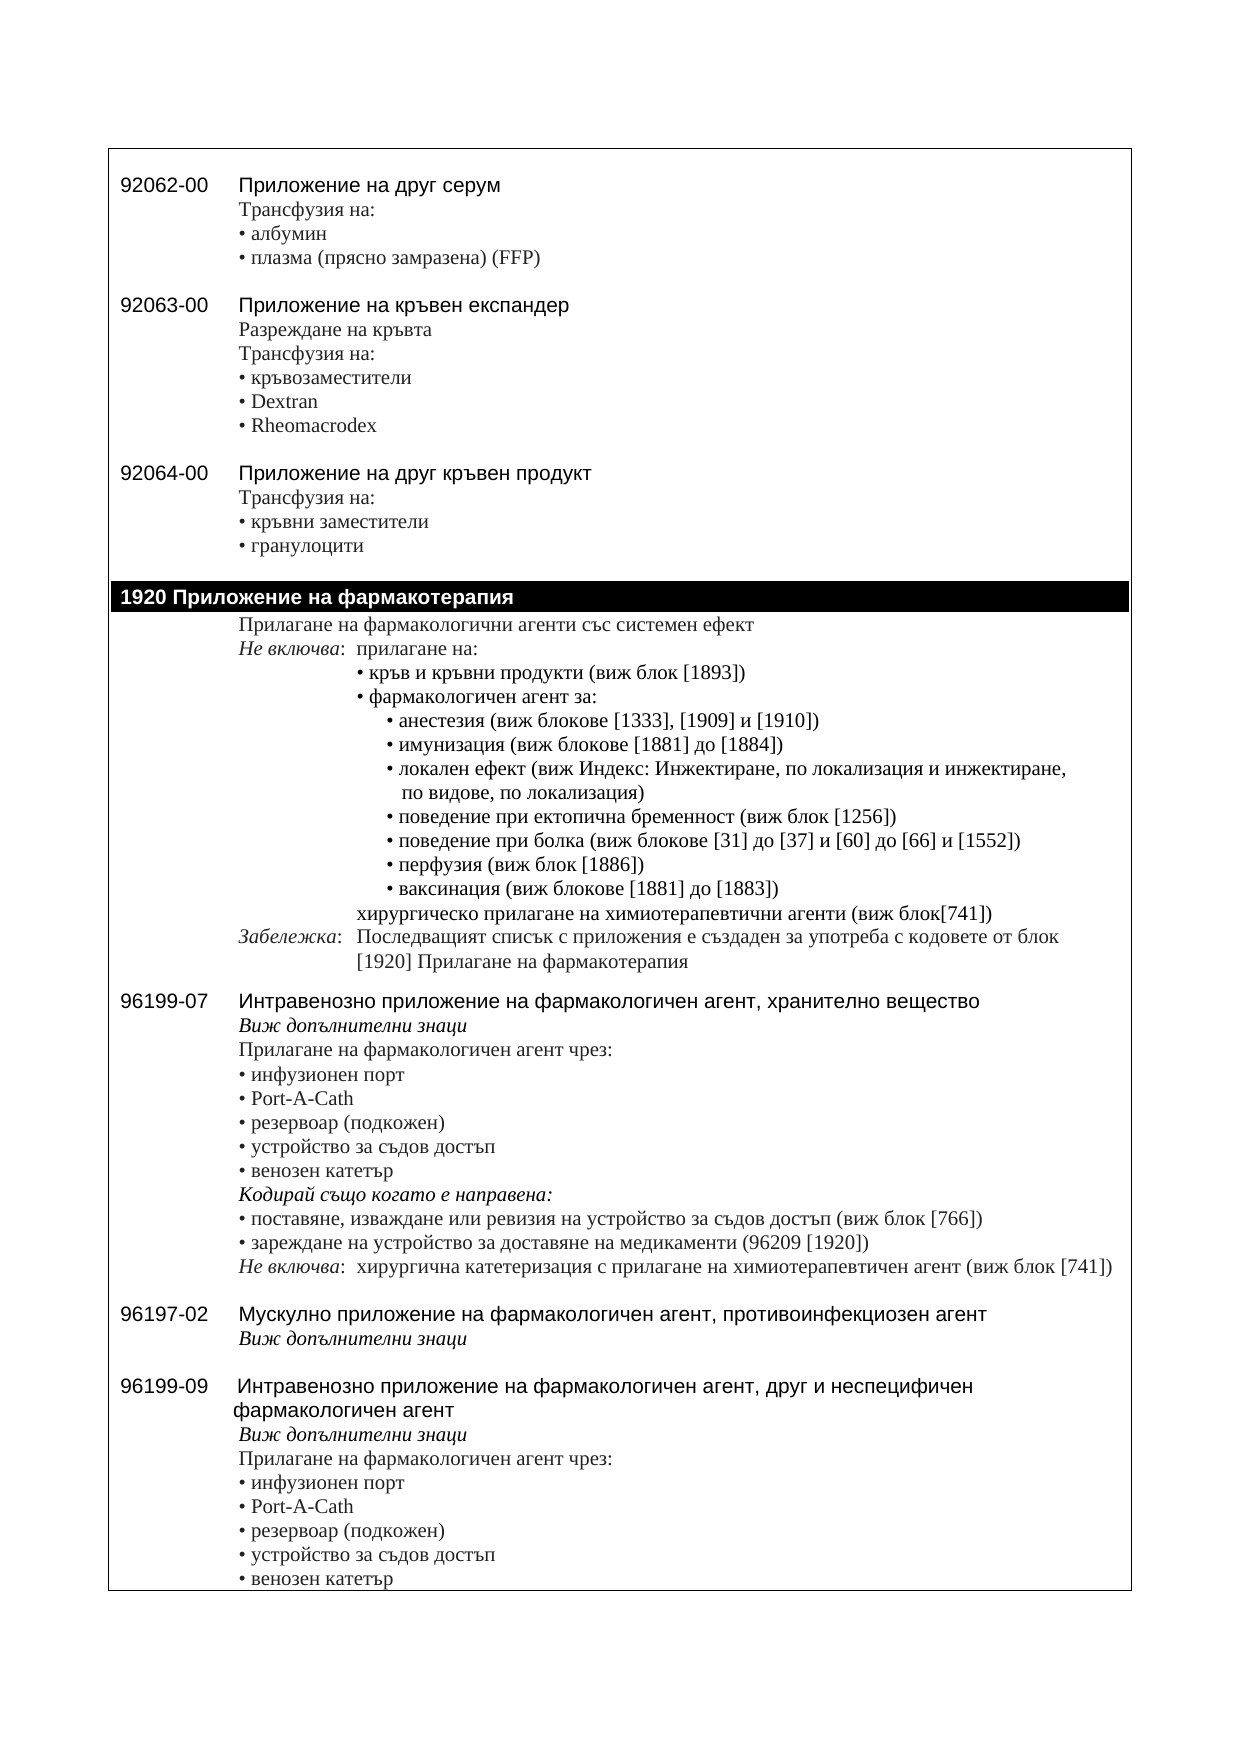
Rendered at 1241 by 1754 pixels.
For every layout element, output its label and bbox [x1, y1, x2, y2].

table_header [109, 149, 1131, 1590]
